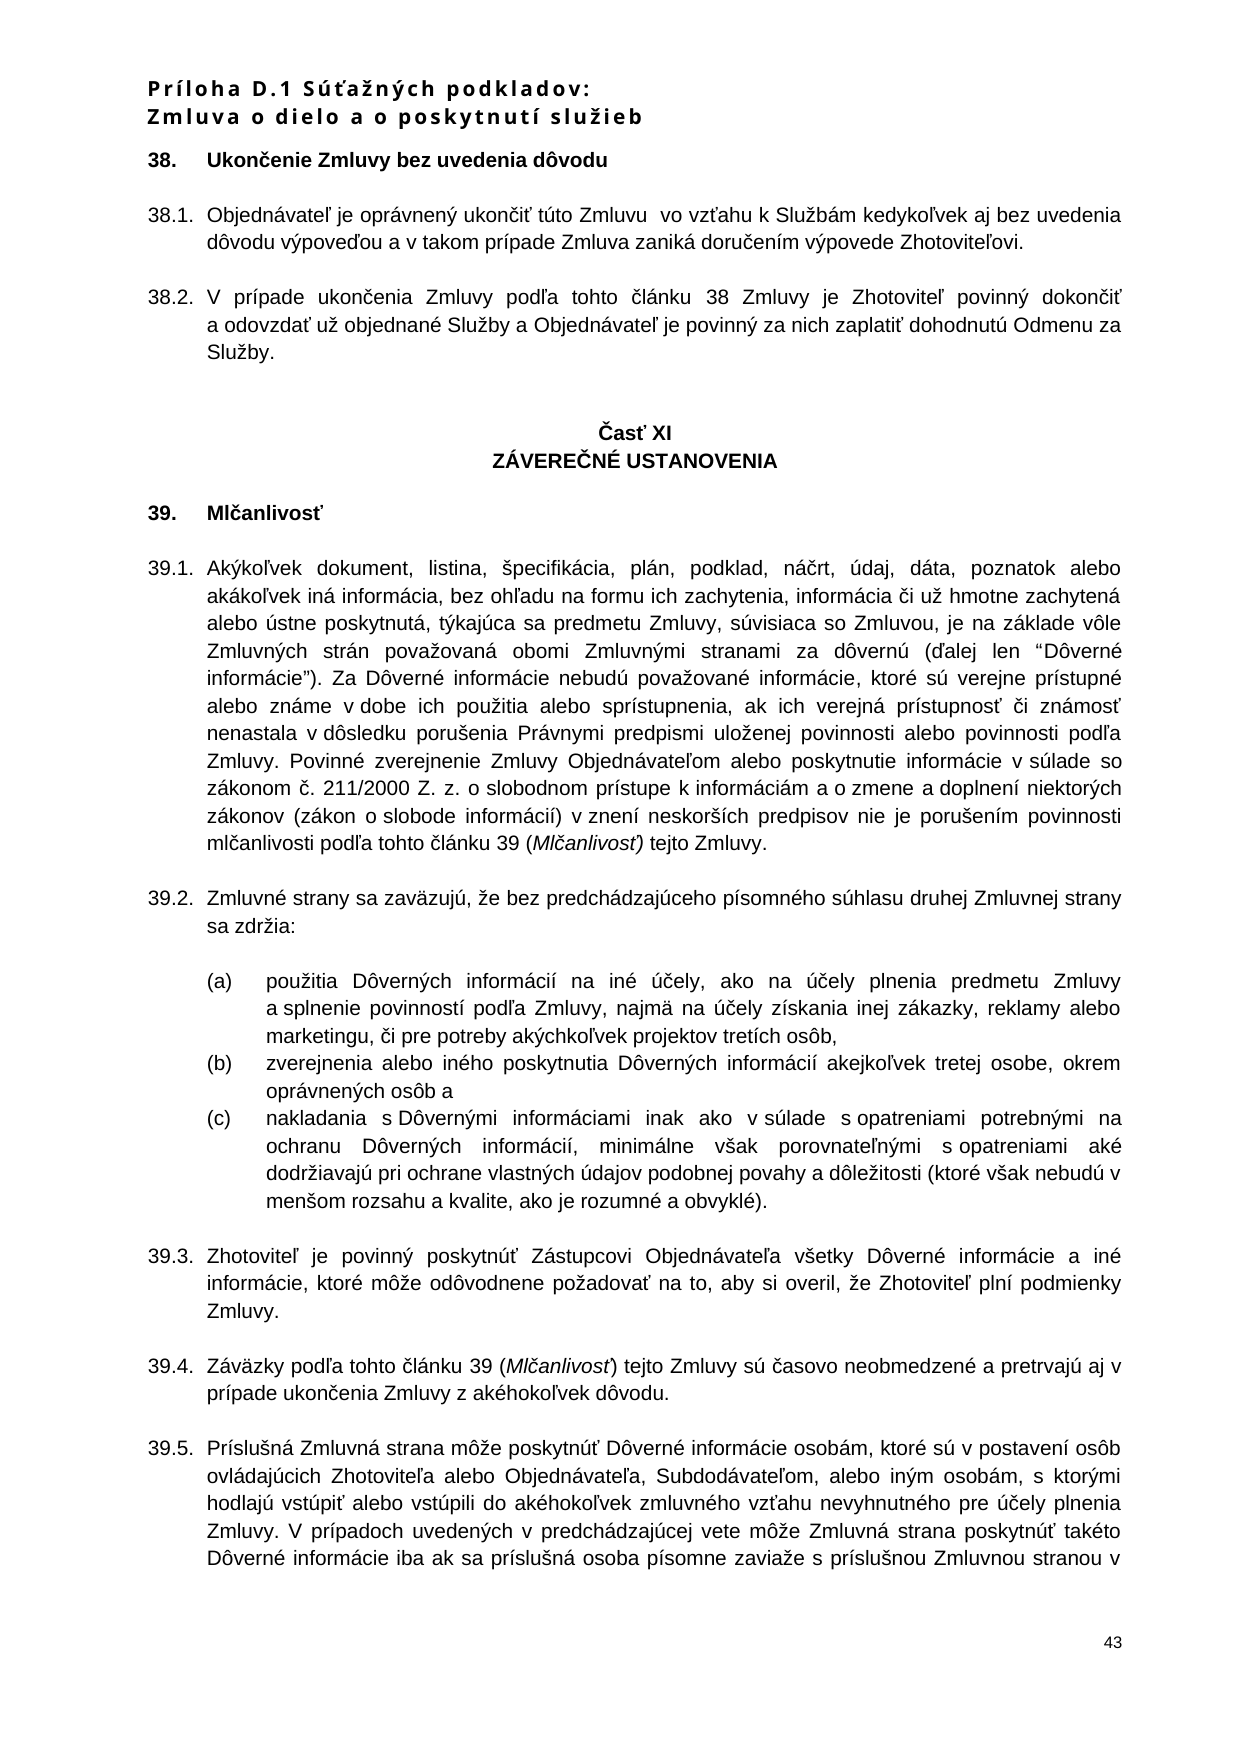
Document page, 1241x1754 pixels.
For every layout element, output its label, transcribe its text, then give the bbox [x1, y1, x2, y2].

list nakladania s Dôvernými informáciami inak ako v súlade s opatreniami potrebnými na ochranu Dôverných informácií, minimálne však porovnateľnými s opatreniami aké dodržiavajú pri ochrane vlastných údajov podobnej povahy a dôležitosti (ktoré však nebudú v menšom rozsahu a kvalite, ako je rozumné a obvyklé). [207, 1106, 1122, 1212]
list Ukončenie Zmluvy bez uvedenia dôvodu [148, 148, 1122, 172]
text ZÁVEREČNÉ USTANOVENIA [148, 448, 1122, 472]
list V prípade ukončenia Zmluvy podľa tohto článku 38 Zmluvy je Zhotoviteľ povinný dokončiť a odovzdať už objednané Služby a Objednávateľ je povinný za nich zaplatiť dohodnutú Odmenu za Služby. [148, 285, 1122, 364]
list Zmluvné strany sa zaväzujú, že bez predchádzajúceho písomného súhlasu druhej Zmluvnej strany sa zdržia: [148, 886, 1122, 937]
list Mlčanlivosť [148, 501, 1122, 525]
list Akýkoľvek dokument, listina, špecifikácia, plán, podklad, náčrt, údaj, dáta, poznatok alebo akákoľvek iná informácia, bez ohľadu na formu ich zachytenia, informácia či už hmotne zachytená alebo ústne poskytnutá, týkajúca sa predmetu Zmluvy, súvisiaca so Zmluvou, je na základe vôle Zmluvných strán považovaná obomi Zmluvnými stranami za dôvernú (ďalej len “Dôverné informácie”). Za Dôverné informácie nebudú považované informácie, ktoré sú verejne prístupné alebo známe v dobe ich použitia alebo sprístupnenia, ak ich verejná prístupnosť či známosť nenastala v dôsledku porušenia Právnymi predpismi uloženej povinnosti alebo povinnosti podľa Zmluvy. Povinné zverejnenie Zmluvy Objednávateľom alebo poskytnutie informácie v súlade so zákonom č. 211/2000 Z. z. o slobodnom prístupe k informáciám a o zmene a doplnení niektorých zákonov (zákon o slobode informácií) v znení neskorších predpisov nie je porušením povinnosti mlčanlivosti podľa tohto článku 39 (Mlčanlivosť) tejto Zmluvy. [148, 556, 1122, 855]
list Záväzky podľa tohto článku 39 (Mlčanlivosť) tejto Zmluvy sú časovo neobmedzené a pretrvajú aj v prípade ukončenia Zmluvy z akéhokoľvek dôvodu. [148, 1353, 1122, 1405]
text Časť XI [148, 421, 1122, 445]
list Zhotoviteľ je povinný poskytnúť Zástupcovi Objednávateľa všetky Dôverné informácie a iné informácie, ktoré môže odôvodnene požadovať na to, aby si overil, že Zhotoviteľ plní podmienky Zmluvy. [148, 1243, 1122, 1322]
list Objednávateľ je oprávnený ukončiť túto Zmluvu vo vzťahu k Službám kedykoľvek aj bez uvedenia dôvodu výpoveďou a v takom prípade Zmluva zaniká doručením výpovede Zhotoviteľovi. [148, 203, 1122, 254]
list použitia Dôverných informácií na iné účely, ako na účely plnenia predmetu Zmluvy a splnenie povinností podľa Zmluvy, najmä na účely získania inej zákazky, reklamy alebo marketingu, či pre potreby akýchkoľvek projektov tretích osôb, [207, 968, 1122, 1047]
list zverejnenia alebo iného poskytnutia Dôverných informácií akejkoľvek tretej osobe, okrem oprávnených osôb a [207, 1051, 1122, 1102]
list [148, 1436, 1122, 1570]
